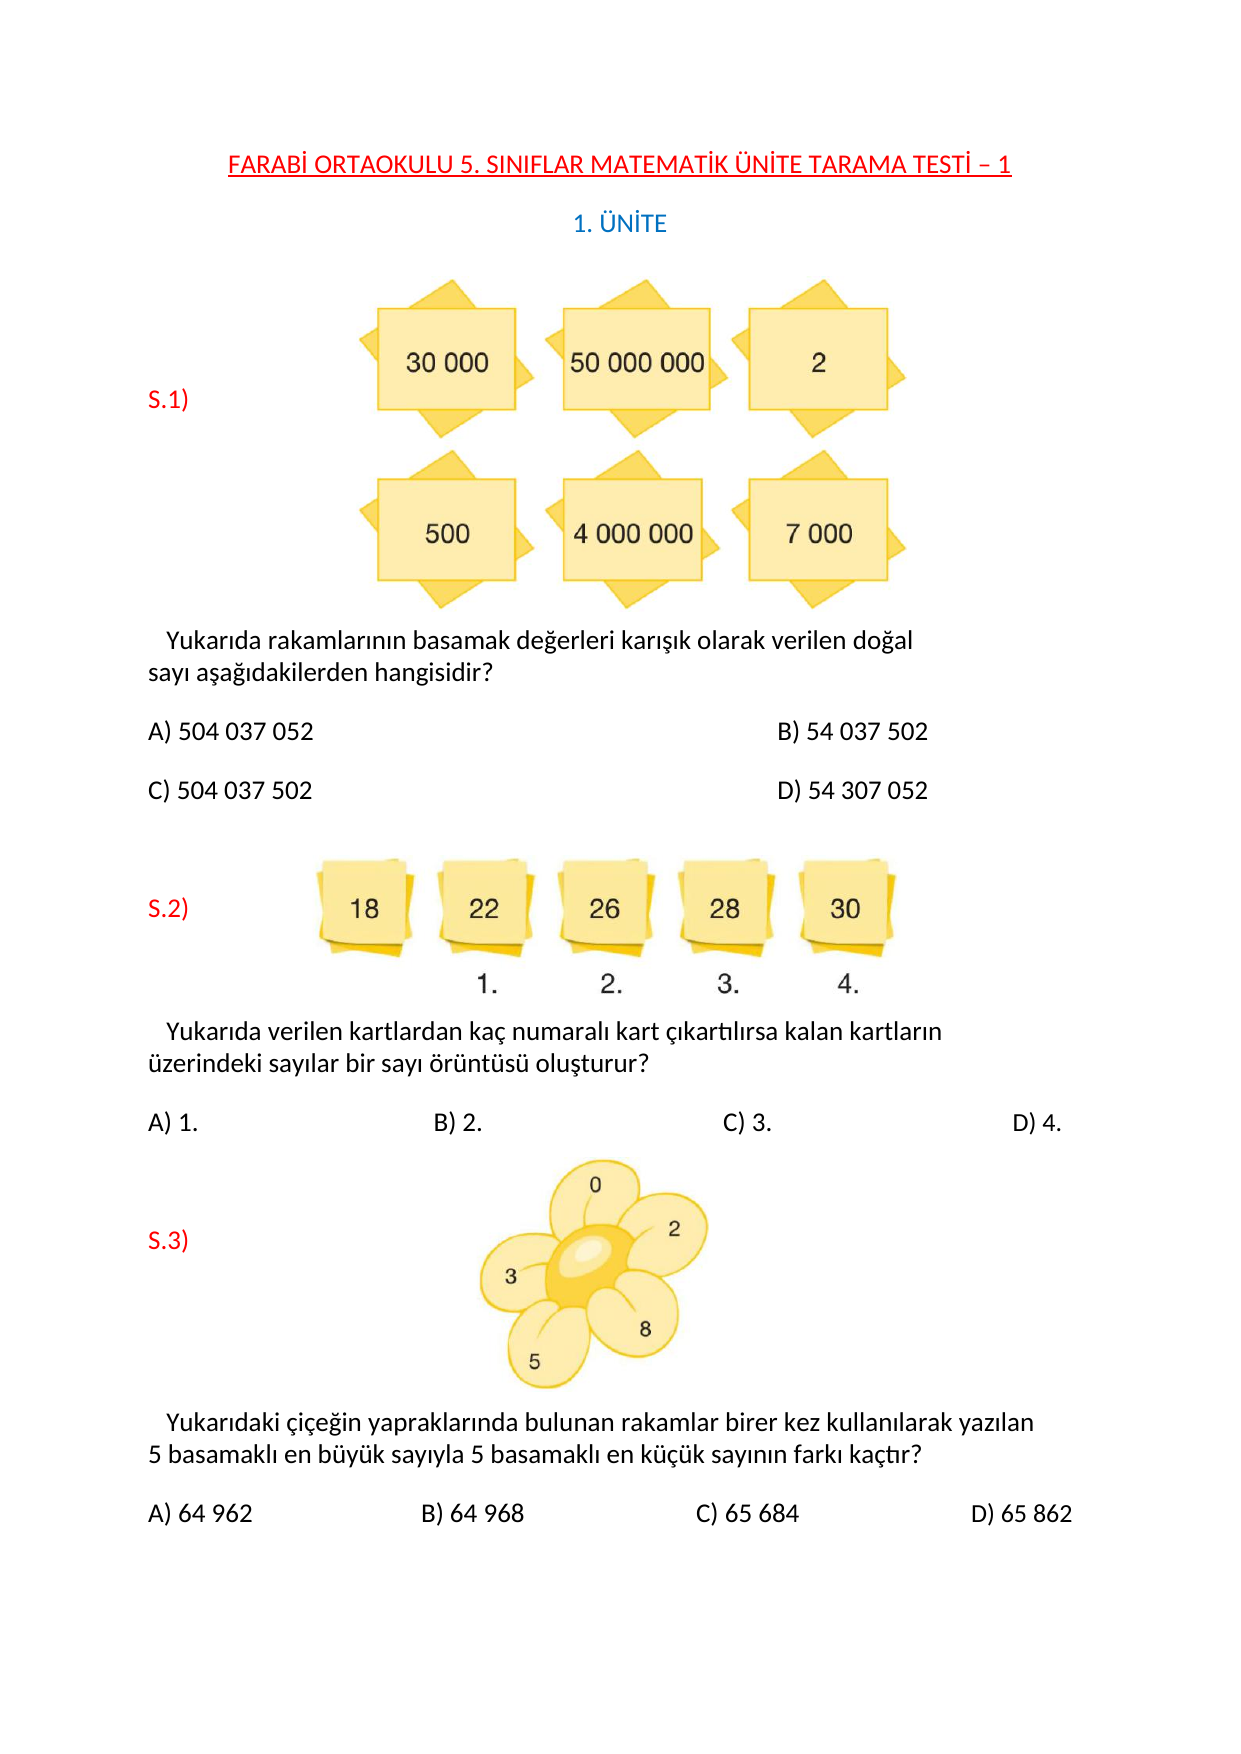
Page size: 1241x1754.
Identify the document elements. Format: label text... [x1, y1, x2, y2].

text FARABİ ORTAOKULU 5. SINIFLAR MATEMATİK ÜNİTE TARAMA TESTİ – 1 [148, 147, 1092, 180]
picture [312, 924, 901, 998]
picture [312, 855, 901, 891]
text Yukarıda verilen kartlardan kaç numaralı kart çıkartılırsa kalan kartların üzerindeki sayılar bir sayı örüntüsü oluşturur? [148, 1015, 1062, 1079]
text A) 1. B) 2. C) 3. D) 4. [148, 1106, 1090, 1138]
text S.3) [148, 1223, 1090, 1256]
text S.2) [148, 891, 1090, 924]
text A) 64 962 B) 64 968 C) 65 684 D) 65 862 [148, 1496, 1090, 1529]
table_header B) 54 037 502 [546, 714, 933, 747]
picture [476, 1256, 710, 1392]
picture [356, 415, 908, 612]
table_cell C) 504 037 502 [148, 748, 546, 806]
text 1. ÜNİTE [148, 206, 1092, 239]
table_cell D) 54 307 052 [546, 748, 933, 806]
text Yukarıdaki çiçeğin yapraklarında bulunan rakamlar birer kez kullanılarak yazılan 5 basamaklı en büyük sayıyla 5 basamaklı en küçük sayının farkı kaçtır? [148, 1406, 1054, 1471]
text S.1) [148, 382, 1090, 415]
text Yukarıda rakamlarının basamak değerleri karışık olarak verilen doğal sayı aşağıdakilerden hangisidir? [148, 624, 960, 688]
table_header A) 504 037 052 [148, 714, 546, 747]
picture [476, 1157, 710, 1223]
picture [356, 276, 908, 382]
